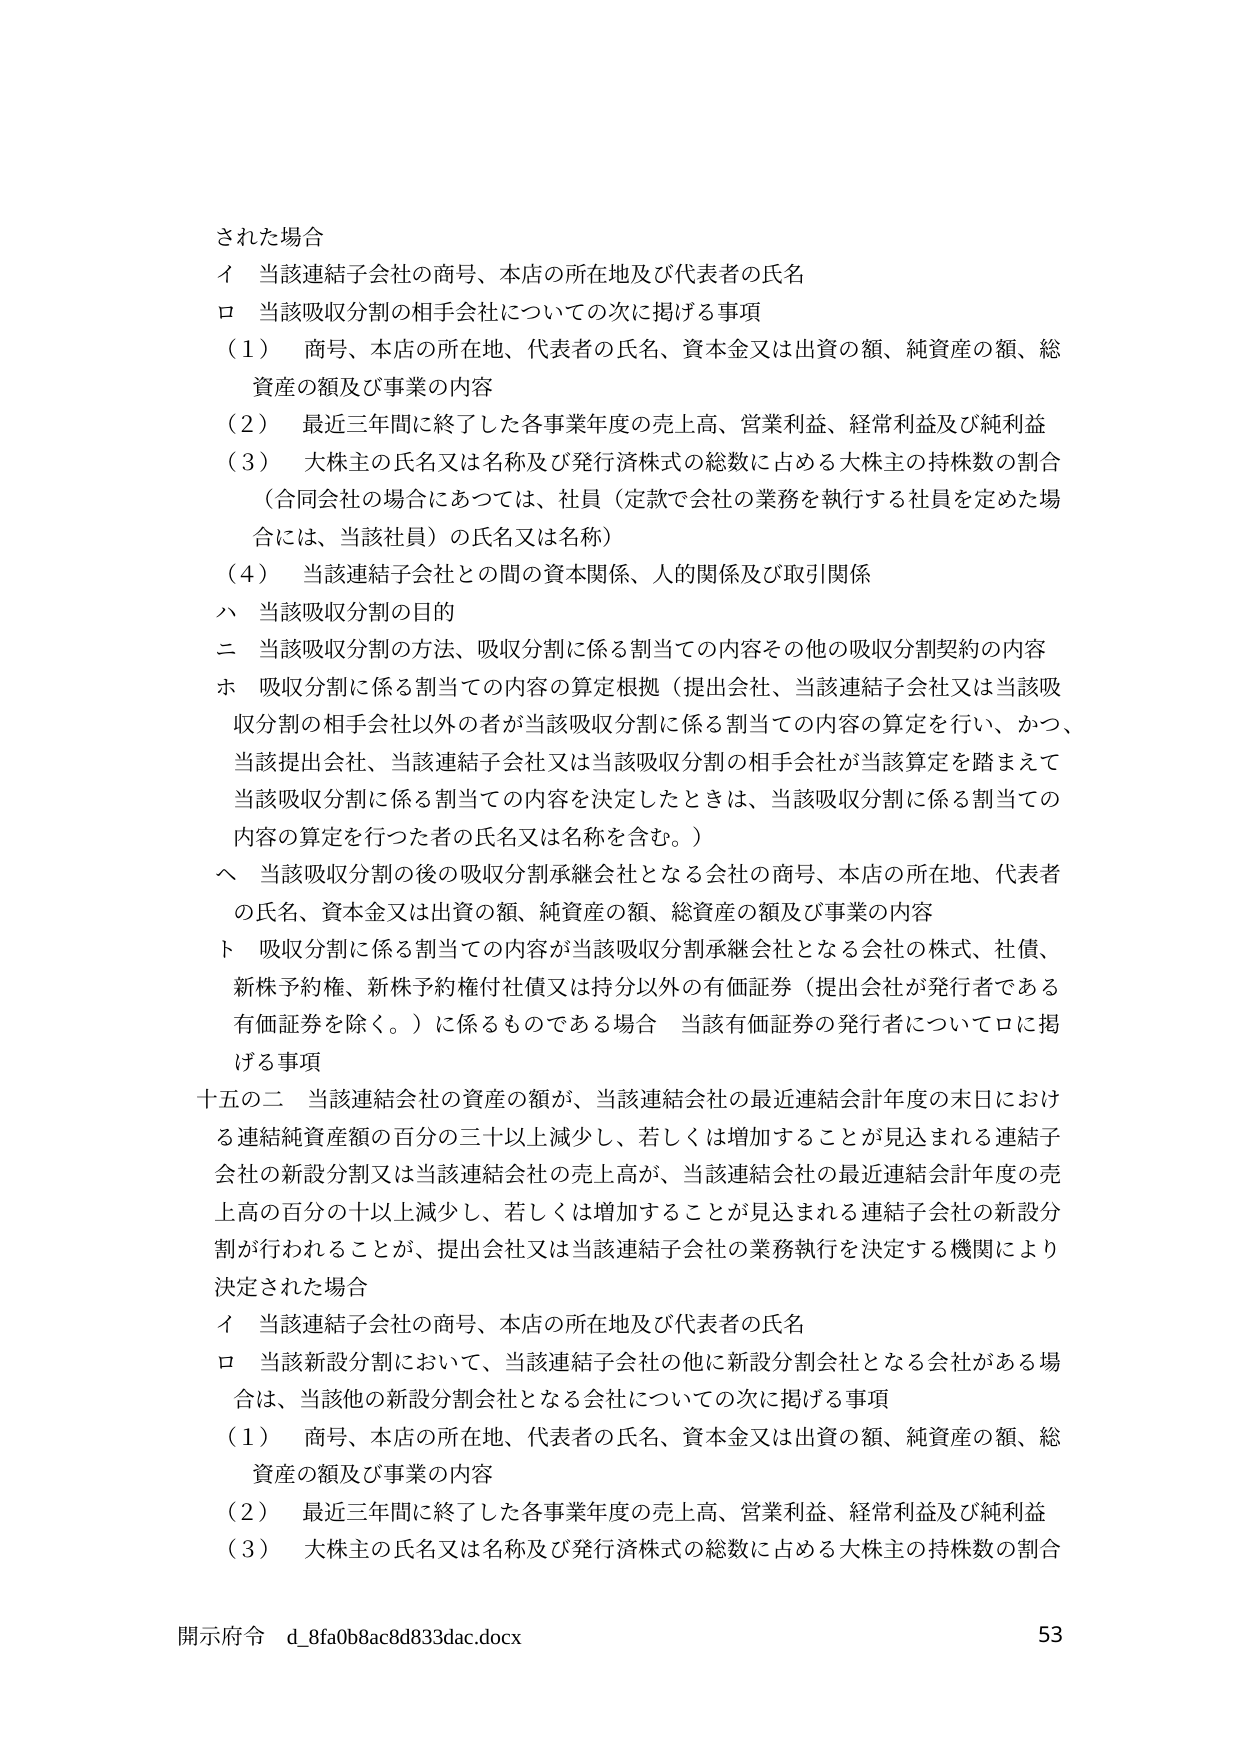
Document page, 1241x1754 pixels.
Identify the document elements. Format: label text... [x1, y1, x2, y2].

text ロ 当該新設分割において、当該連結子会社の他に新設分割会社となる会社がある場合は、当該他の新設分割会社となる会社についての次に掲げる事項 [215, 1342, 1063, 1417]
text ト 吸収分割に係る割当ての内容が当該吸収分割承継会社となる会社の株式、社債、新株予約権、新株予約権付社債又は持分以外の有価証券（提出会社が発行者である有価証券を除く。）に係るものである場合 当該有価証券の発行者についてロに掲げる事項 [215, 929, 1063, 1079]
text イ 当該連結子会社の商号、本店の所在地及び代表者の氏名 [215, 254, 1063, 292]
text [215, 1529, 1063, 1567]
text ヘ 当該吸収分割の後の吸収分割承継会社となる会社の商号、本店の所在地、代表者の氏名、資本金又は出資の額、純資産の額、総資産の額及び事業の内容 [215, 854, 1063, 929]
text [196, 217, 1063, 254]
text 十五の二 当該連結会社の資産の額が、当該連結会社の最近連結会計年度の末日における連結純資産額の百分の三十以上減少し、若しくは増加することが見込まれる連結子会社の新設分割又は当該連結会社の売上高が、当該連結会社の最近連結会計年度の売上高の百分の十以上減少し、若しくは増加することが見込まれる連結子会社の新設分割が行われることが、提出会社又は当該連結子会社の業務執行を決定する機関により決定された場合 [196, 1079, 1063, 1304]
text （１） 商号、本店の所在地、代表者の氏名、資本金又は出資の額、純資産の額、総資産の額及び事業の内容 [215, 329, 1063, 404]
text （２） 最近三年間に終了した各事業年度の売上高、営業利益、経常利益及び純利益 [215, 1492, 1063, 1529]
text （３） 大株主の氏名又は名称及び発行済株式の総数に占める大株主の持株数の割合（合同会社の場合にあつては、社員（定款で会社の業務を執行する社員を定めた場合には、当該社員）の氏名又は名称） [215, 442, 1063, 554]
text （４） 当該連結子会社との間の資本関係、人的関係及び取引関係 [215, 554, 1063, 592]
text （２） 最近三年間に終了した各事業年度の売上高、営業利益、経常利益及び純利益 [215, 404, 1063, 442]
text ハ 当該吸収分割の目的 [215, 592, 1063, 629]
text ニ 当該吸収分割の方法、吸収分割に係る割当ての内容その他の吸収分割契約の内容 [215, 629, 1063, 667]
text ロ 当該吸収分割の相手会社についての次に掲げる事項 [215, 292, 1063, 329]
text （１） 商号、本店の所在地、代表者の氏名、資本金又は出資の額、純資産の額、総資産の額及び事業の内容 [215, 1417, 1063, 1492]
text ホ 吸収分割に係る割当ての内容の算定根拠（提出会社、当該連結子会社又は当該吸収分割の相手会社以外の者が当該吸収分割に係る割当ての内容の算定を行い、かつ、当該提出会社、当該連結子会社又は当該吸収分割の相手会社が当該算定を踏まえて当該吸収分割に係る割当ての内容を決定したときは、当該吸収分割に係る割当ての内容の算定を行つた者の氏名又は名称を含む。） [215, 667, 1063, 854]
text イ 当該連結子会社の商号、本店の所在地及び代表者の氏名 [215, 1304, 1063, 1342]
